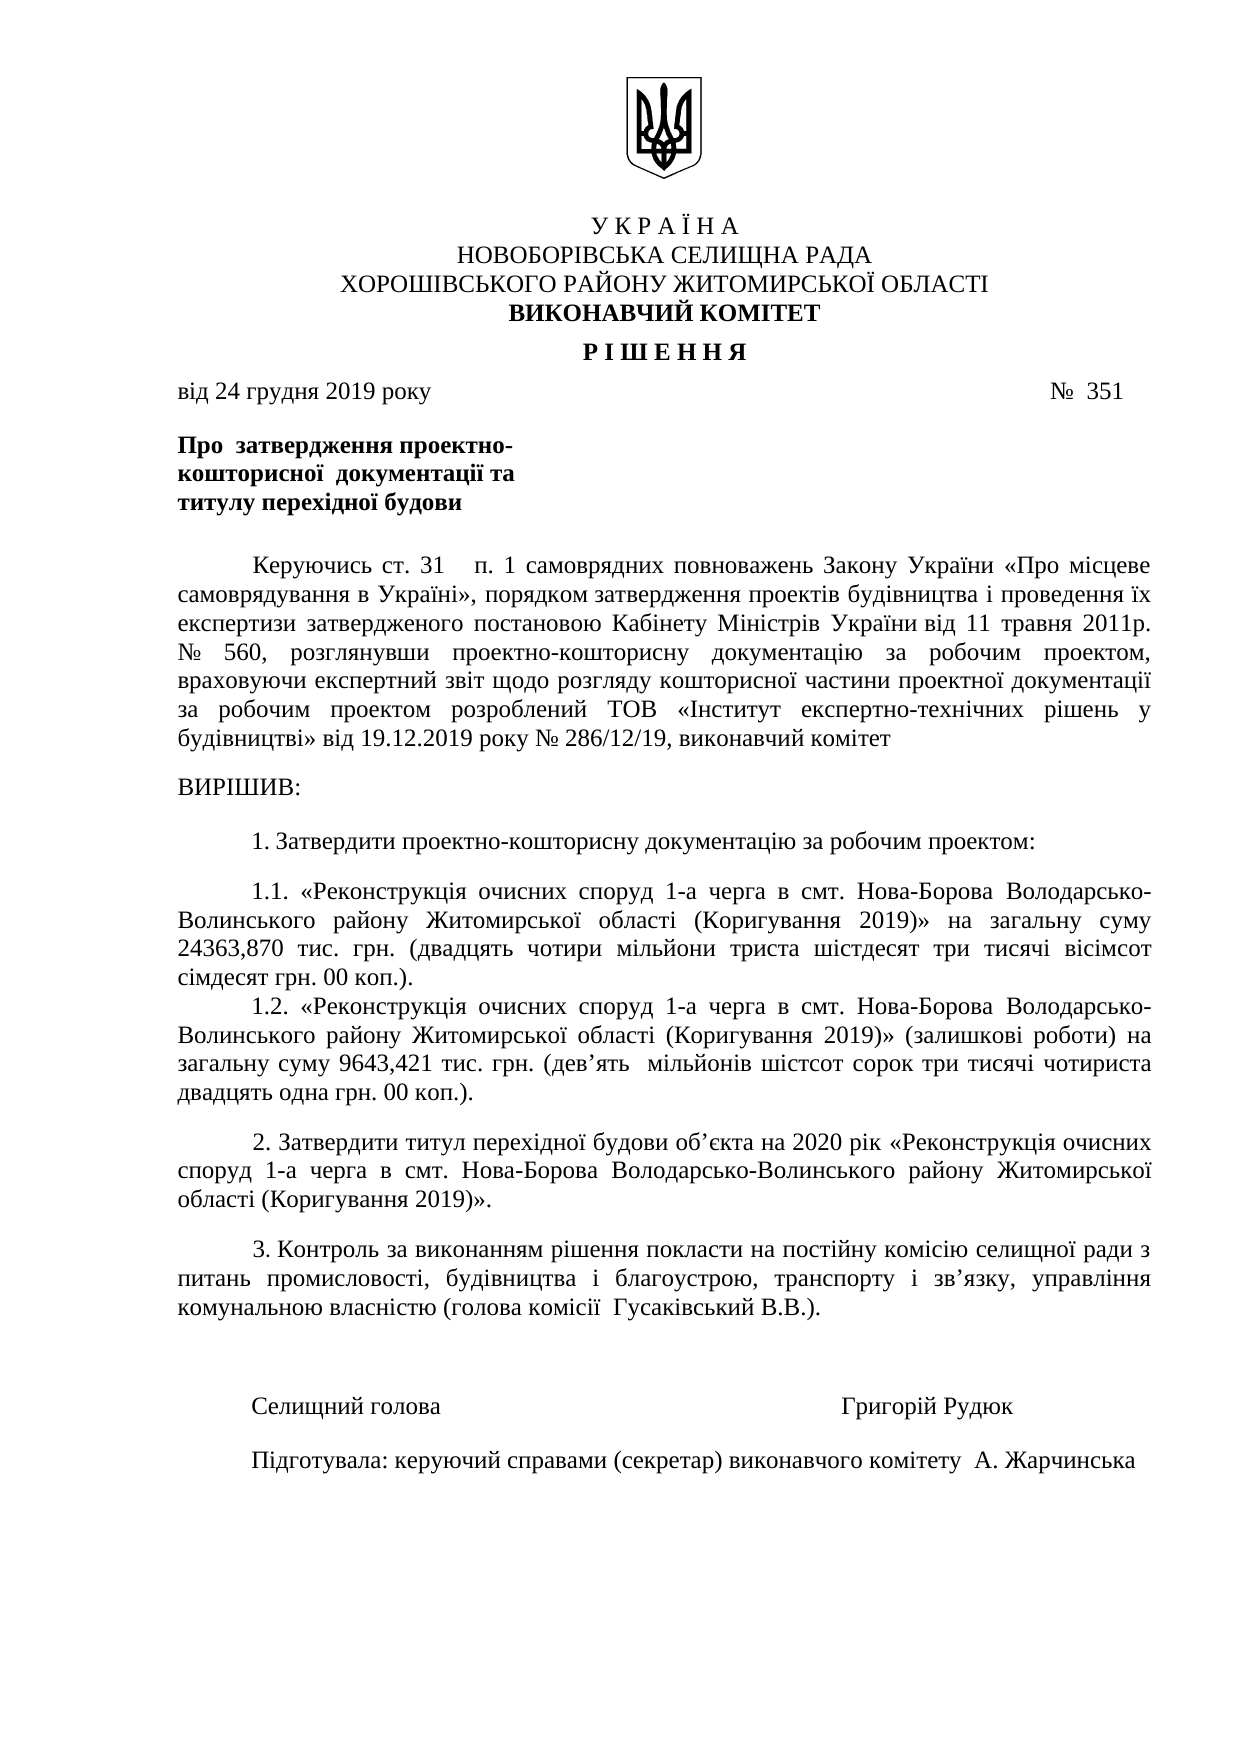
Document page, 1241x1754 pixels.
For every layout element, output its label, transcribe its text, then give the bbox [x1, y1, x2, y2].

text кошторисної документації та [177, 458, 1152, 487]
text 1.1. «Реконструкція очисних споруд 1-а черга в смт. Нова-Борова Володарсько-Волинського району Житомирської області (Коригування 2019)» на загальну суму 24363,870 тис. грн. (двадцять чотири мільйони триста шістдесят три тисячі вісімсот сімдесят грн. 00 коп.). [177, 876, 1152, 991]
text У К Р А Ї Н А [177, 211, 1152, 240]
text Керуючись ст. 31 п. 1 самоврядних повноважень Закону України «Про місцеве самоврядування в Україні», порядком затвердження проектів будівництва і проведення їх експертизи затвердженого постановою Кабінету Міністрів України від 11 травня 2011р. № 560, розглянувши проектно-кошторисну документацію за робочим проектом, враховуючи експертний звіт щодо розгляду кошторисної частини проектної документації за робочим проектом розроблений ТОВ «Інститут експертно-технічних рішень у будівництві» від 19.12.2019 року № 286/12/19, виконавчий комітет [177, 550, 1152, 608]
picture [619, 73, 710, 187]
text ХОРОШІВСЬКОГО РАЙОНУ ЖИТОМИРСЬКОЇ ОБЛАСТІ [177, 269, 1152, 298]
text Про затвердження проектно- [177, 430, 1152, 458]
text від 24 грудня 2019 року № 351 [177, 376, 1152, 405]
text 3. Контроль за виконанням рішення покласти на постійну комісію селищної ради з питань промисловості, будівництва і благоустрою, транспорту і зв’язку, управління комунальною власністю (голова комісії Гусаківський В.В.). [177, 1234, 1152, 1320]
text Керуючись ст. 31 п. 1 самоврядних повноважень Закону України «Про місцеве самоврядування в Україні», порядком затвердження проектів будівництва і проведення їх експертизи затвердженого постановою Кабінету Міністрів України від 11 травня 2011р. № 560, розглянувши проектно-кошторисну документацію за робочим проектом, враховуючи експертний звіт щодо розгляду кошторисної частини проектної документації за робочим проектом розроблений ТОВ «Інститут експертно-технічних рішень у будівництві» від 19.12.2019 року № 286/12/19, виконавчий комітет [177, 637, 1152, 752]
text НОВОБОРІВСЬКА СЕЛИЩНА РАДА [177, 240, 1152, 269]
text титулу перехідної будови [177, 487, 1152, 516]
text Р І Ш Е Н Н Я [177, 337, 1152, 366]
text Селищний голова Григорій Рудюк [177, 1391, 1152, 1419]
text 1. Затвердити проектно-кошторисну документацію за робочим проектом: [177, 826, 1152, 855]
text ВИРІШИВ: [177, 772, 1152, 801]
text 2. Затвердити титул перехідної будови об’єкта на 2020 рік «Реконструкція очисних споруд 1-а черга в смт. Нова-Борова Володарсько-Волинського району Житомирської області (Коригування 2019)». [177, 1127, 1152, 1213]
text 1.2. «Реконструкція очисних споруд 1-а черга в смт. Нова-Борова Володарсько-Волинського району Житомирської області (Коригування 2019)» (залишкові роботи) на загальну суму 9643,421 тис. грн. (дев’ять мільйонів шістсот сорок три тисячі чотириста двадцять одна грн. 00 коп.). [177, 991, 1152, 1106]
text ВИКОНАВЧИЙ КОМІТЕТ [177, 298, 1152, 326]
text Підготувала: керуючий справами (секретар) виконавчого комітету А. Жарчинська [177, 1445, 1152, 1473]
